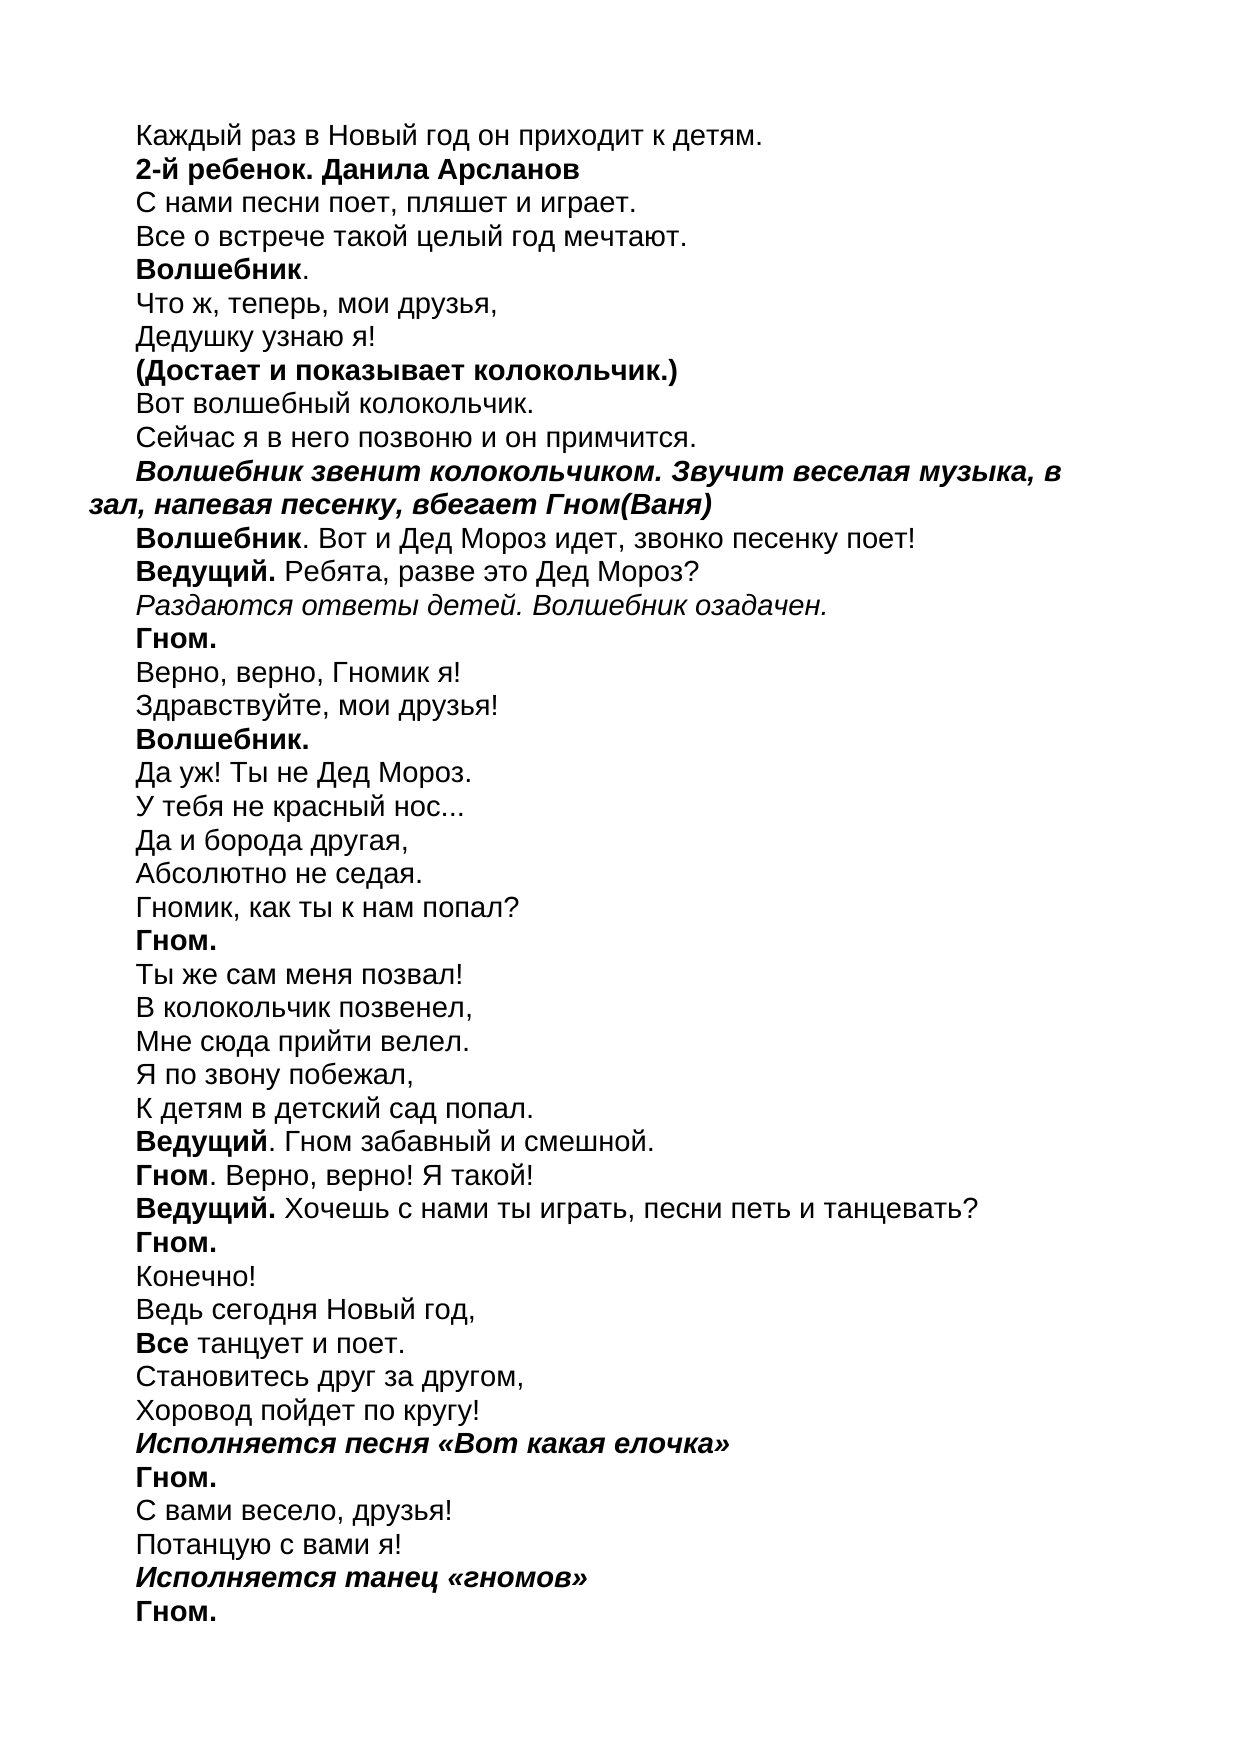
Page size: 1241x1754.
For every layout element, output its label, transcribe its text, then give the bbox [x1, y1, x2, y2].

text Волшебник. Вот и Дед Мороз идет, звонко песенку поет! [88, 521, 1063, 554]
text Гномик, как ты к нам попал? [88, 889, 1063, 923]
text Сейчас я в него позвоню и он примчится. [88, 420, 1063, 453]
text Да уж! Ты не Дед Мороз. [88, 755, 1063, 789]
text Я по звону побежал, [88, 1057, 1063, 1091]
text Все танцует и поет. [88, 1326, 1063, 1359]
text С вами весело, друзья! [88, 1493, 1063, 1527]
text Ты же сам меня позвал! [88, 957, 1063, 990]
text Вот волшебный колокольчик. [88, 386, 1063, 420]
text В колокольчик позвенел, [88, 990, 1063, 1024]
text Гном. [88, 621, 1063, 655]
text Мне сюда прийти велел. [88, 1024, 1063, 1057]
text У тебя не красный нос... [88, 789, 1063, 822]
text Абсолютно не седая. [88, 856, 1063, 889]
text Каждый раз в Новый год он приходит к детям. [88, 118, 1063, 152]
text Хоровод пойдет по кругу! [88, 1393, 1063, 1426]
text С нами песни поет, пляшет и играет. [88, 185, 1063, 219]
text Гном. Верно, верно! Я такой! [88, 1158, 1063, 1191]
text Здравствуйте, мои друзья! [88, 688, 1063, 722]
text Да и борода другая, [88, 822, 1063, 856]
text Становитесь друг за другом, [88, 1359, 1063, 1393]
text Гном. [88, 1225, 1063, 1258]
text Исполняется танец «гномов» [88, 1560, 1063, 1594]
text Ведущий. Хочешь с нами ты играть, песни петь и танцевать? [88, 1191, 1063, 1225]
text Волшебник. [88, 252, 1063, 286]
text К детям в детский сад попал. [88, 1091, 1063, 1124]
text Конечно! [88, 1258, 1063, 1292]
text Ведущий. Гном забавный и смешной. [88, 1124, 1063, 1158]
text Что ж, теперь, мои друзья, [88, 286, 1063, 319]
text Волшебник звенит колокольчиком. Звучит веселая музыка, в зал, напевая песенку, вбегает Гном(Ваня) [88, 453, 1063, 521]
text Все о встрече такой целый год мечтают. [88, 219, 1063, 252]
text Верно, верно, Гномик я! [88, 655, 1063, 688]
text (Достает и показывает колокольчик.) [88, 353, 1063, 386]
text Волшебник. [88, 722, 1063, 755]
text Исполняется песня «Вот какая елочка» [88, 1426, 1063, 1460]
text Гном. [88, 923, 1063, 957]
text Ведь сегодня Новый год, [88, 1292, 1063, 1326]
text Раздаются ответы детей. Волшебник озадачен. [88, 588, 1063, 621]
text Гном. [88, 1460, 1063, 1493]
text 2-й ребенок. Данила Арсланов [88, 152, 1063, 185]
text Потанцую с вами я! [88, 1527, 1063, 1560]
text Дедушку узнаю я! [88, 319, 1063, 353]
text Ведущий. Ребята, разве это Дед Мороз? [88, 554, 1063, 588]
text Гном. [88, 1594, 1063, 1627]
